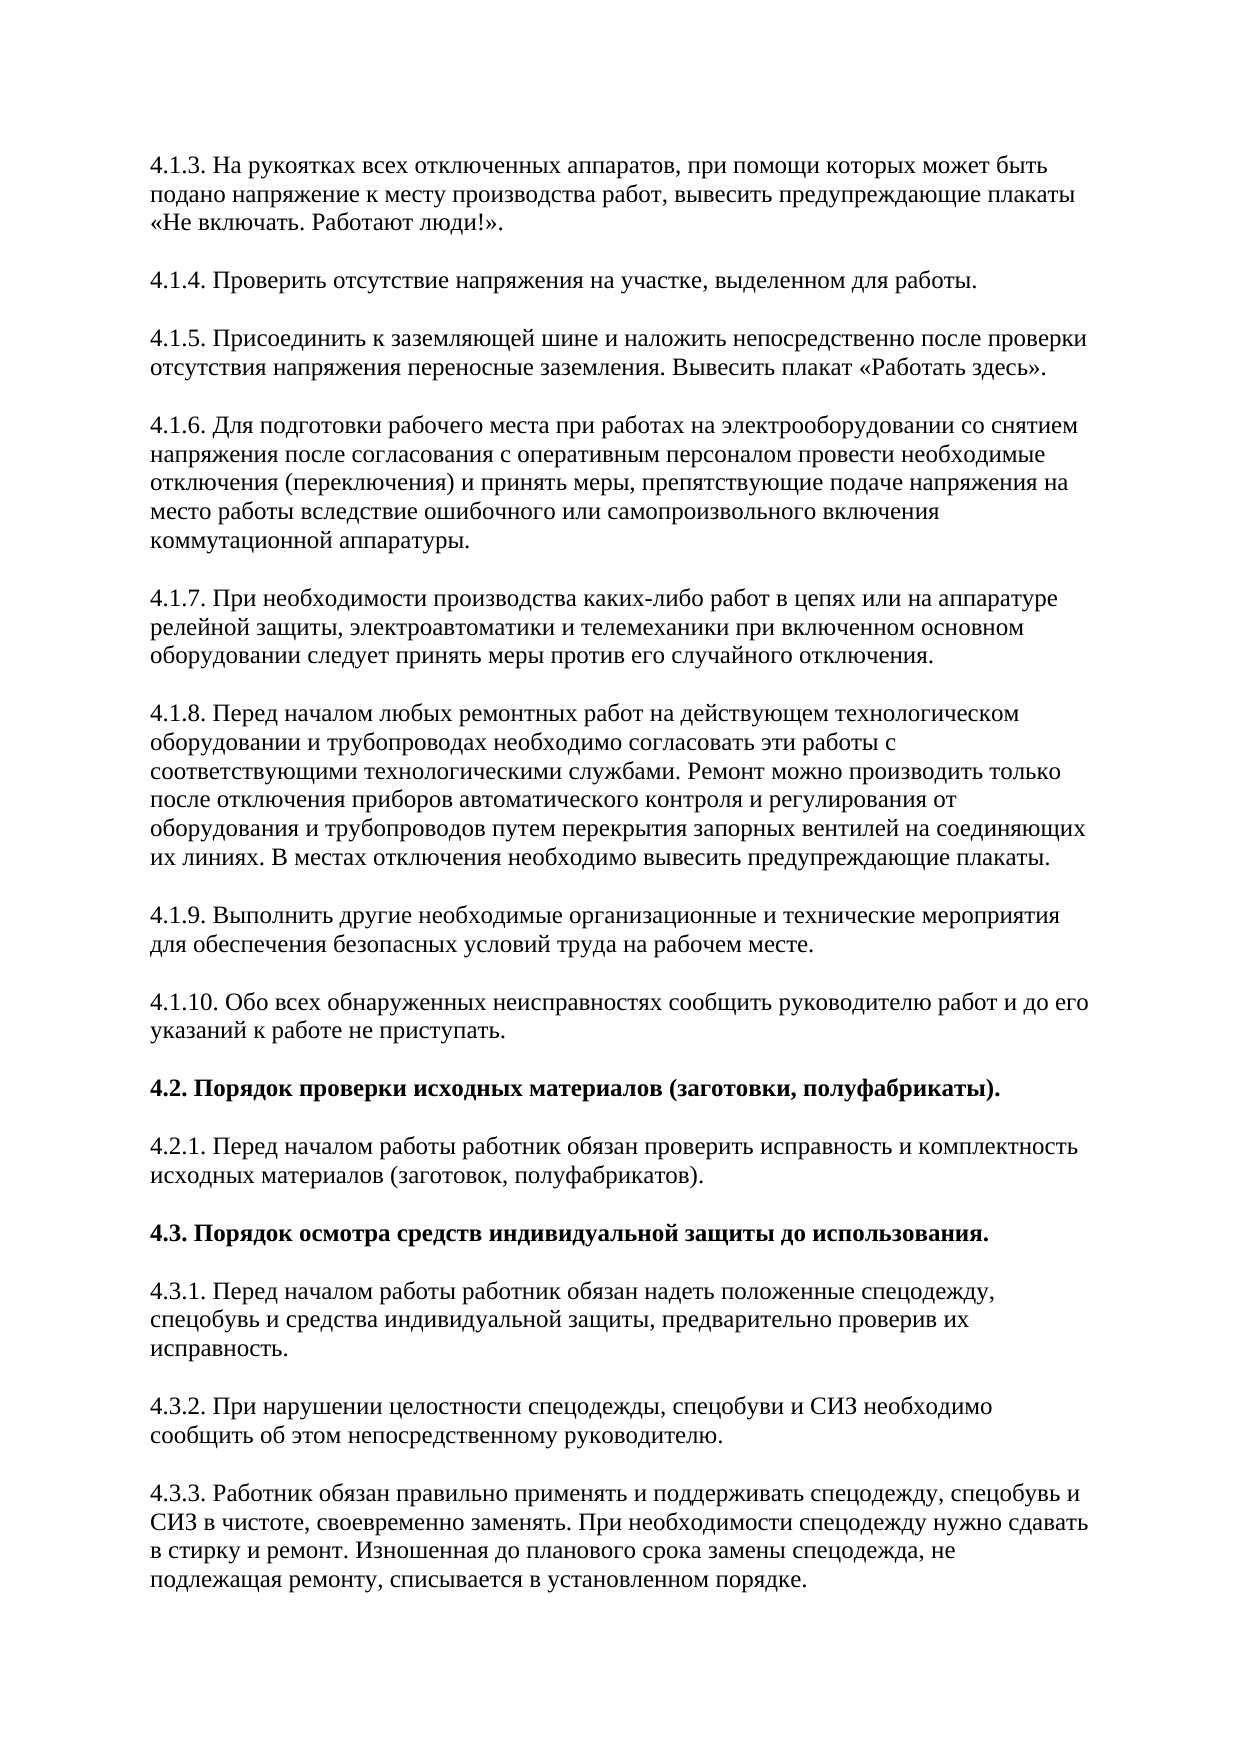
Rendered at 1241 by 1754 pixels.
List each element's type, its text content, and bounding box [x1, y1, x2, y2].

text 4.3.1. Перед началом работы работник обязан надеть положенные спецодежду, спецобувь и средства индивидуальной защиты, предварительно проверив их исправность. [150, 1362, 1090, 1449]
text 4.1.2. Установить соответствующие ограждения и вывесить предупреждающие плакаты «Стой. Опасно для жизни!», «Под напряжением». [150, 150, 1090, 207]
text 4.1.7. При необходимости производства каких-либо работ в цепях или на аппаратуре релейной защиты, электроавтоматики и телемеханики при включенном основном оборудовании следует принять меры против его случайного отключения. [150, 669, 1090, 756]
text 4.1.10. Обо всех обнаруженных неисправностях сообщить руководителю работ и до его указаний к работе не приступать. [150, 1073, 1090, 1131]
text 4.2. Порядок проверки исходных материалов (заготовки, полуфабрикаты). [150, 1160, 1090, 1189]
text 4.1.9. Выполнить другие необходимые организационные и технические мероприятия для обеспечения безопасных условий труда на рабочем месте. [150, 987, 1090, 1044]
text 4.3. Порядок осмотра средств индивидуальной защиты до использования. [150, 1304, 1090, 1333]
text 4.1.5. Присоединить к заземляющей шине и наложить непосредственно после проверки отсутствия напряжения переносные заземления. Вывесить плакат «Работать здесь». [150, 410, 1090, 467]
text 4.1.8. Перед началом любых ремонтных работ на действующем технологическом оборудовании и трубопроводах необходимо согласовать эти работы с соответствующими технологическими службами. Ремонт можно производить только после отключения приборов автоматического контроля и регулирования от оборудования и трубопроводов путем перекрытия запорных вентилей на соединяющих их линиях. В местах отключения необходимо вывесить предупреждающие плакаты. [150, 785, 1090, 957]
text 4.3.2. При нарушении целостности спецодежды, спецобуви и СИЗ необходимо сообщить об этом непосредственному руководителю. [150, 1478, 1090, 1535]
text 4.1.6. Для подготовки рабочего места при работах на электрооборудовании со снятием напряжения после согласования с оперативным персоналом провести необходимые отключения (переключения) и принять меры, препятствующие подаче напряжения на место работы вследствие ошибочного или самопроизвольного включения коммутационной аппаратуры. [150, 497, 1090, 640]
text 4.1.3. На рукоятках всех отключенных аппаратов, при помощи которых может быть подано напряжение к месту производства работ, вывесить предупреждающие плакаты «Не включать. Работают люди!». [150, 237, 1090, 323]
text 4.1.4. Проверить отсутствие напряжения на участке, выделенном для работы. [150, 352, 1090, 381]
text 4.2.1. Перед началом работы работник обязан проверить исправность и комплектность исходных материалов (заготовок, полуфабрикатов). [150, 1218, 1090, 1275]
